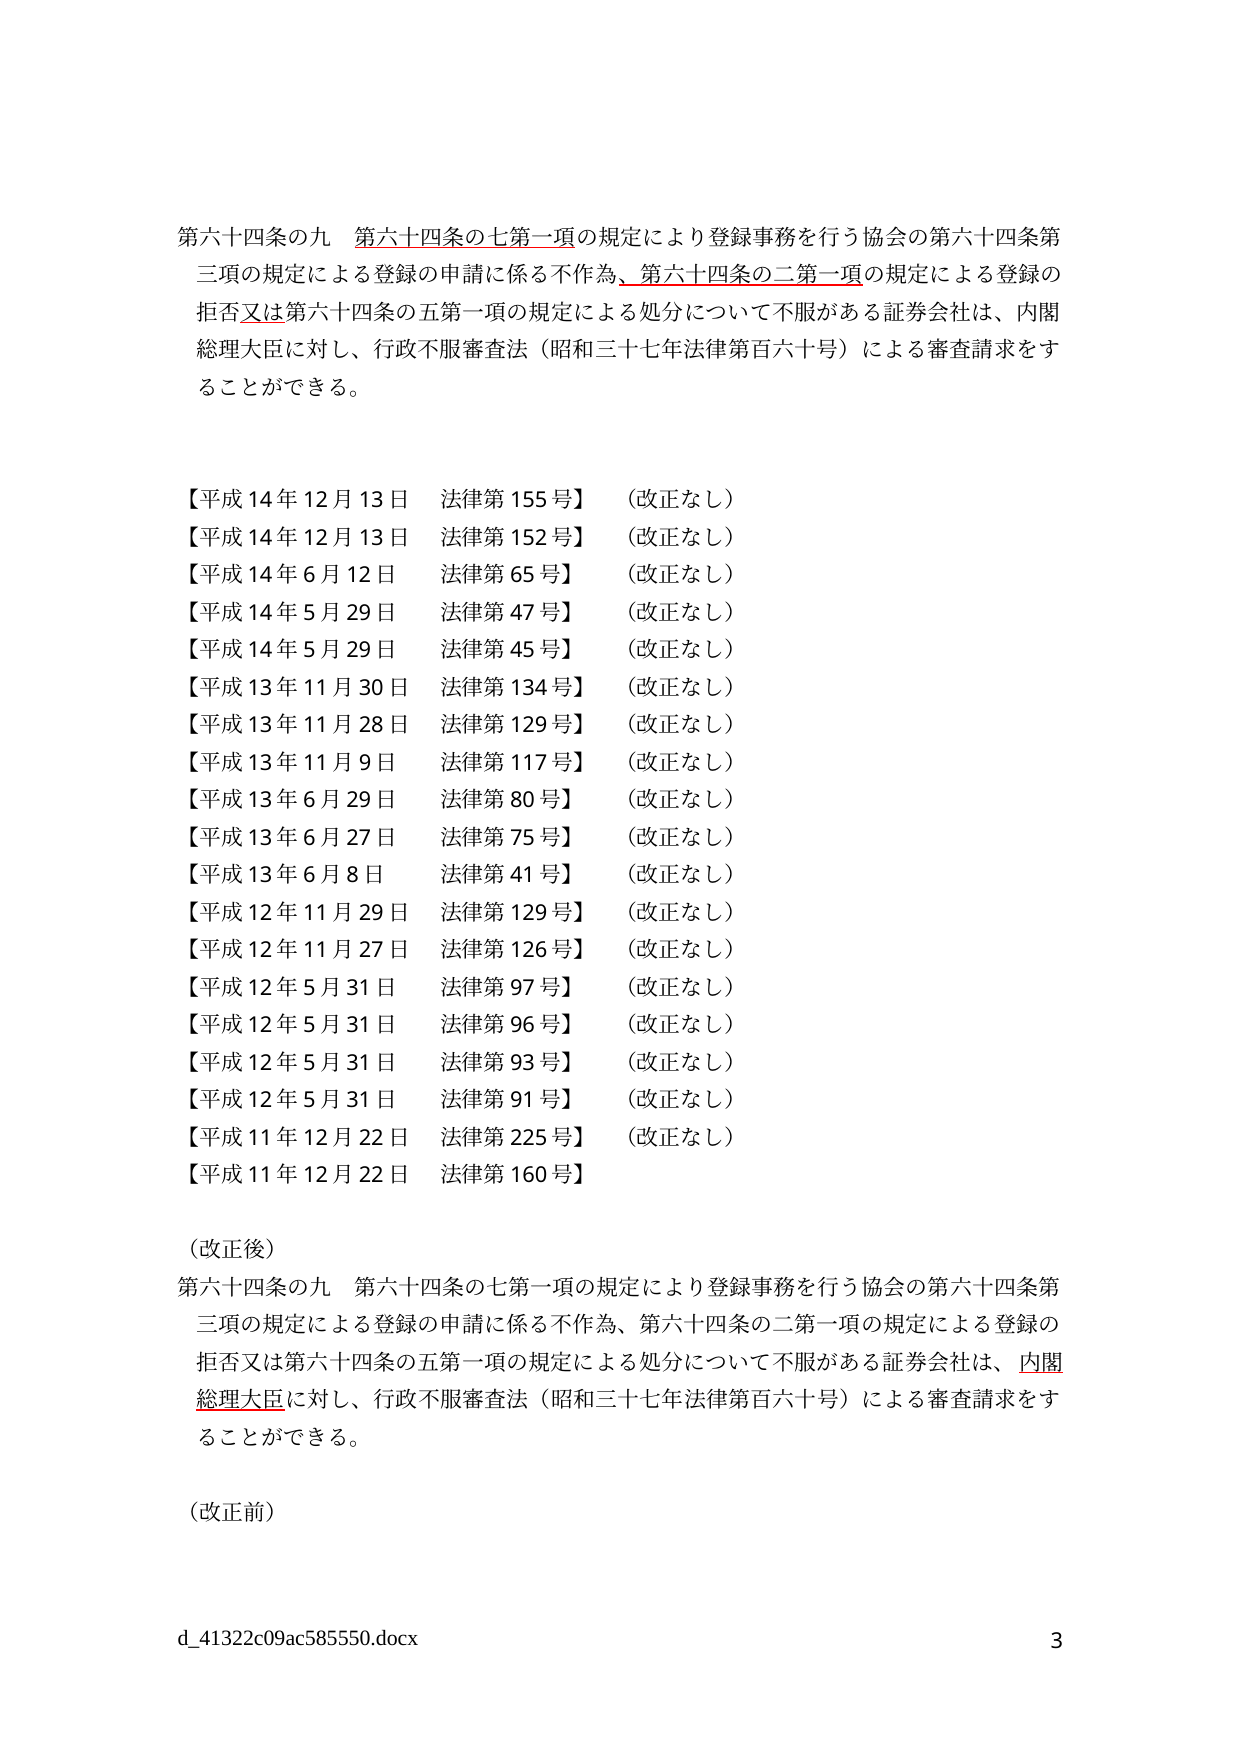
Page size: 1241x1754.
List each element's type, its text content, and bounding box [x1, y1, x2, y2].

text 【平成14年6月12日 法律第65号】 （改正なし） [177, 554, 1063, 592]
text 【平成14年5月29日 法律第45号】 （改正なし） [177, 629, 1063, 667]
text 【平成13年6月27日 法律第75号】 （改正なし） [177, 817, 1063, 854]
text 【平成11年12月22日 法律第160号】 [177, 1154, 1063, 1192]
text 第六十四条の九 第六十四条の七第一項の規定により登録事務を行う協会の第六十四条第三項の規定による登録の申請に係る不作為、第六十四条の二第一項の規定による登録の拒否又は第六十四条の五第一項の規定による処分について不服がある証券会社は、内閣総理大臣に対し、行政不服審査法（昭和三十七年法律第百六十号）による審査請求をすることができる。 [177, 217, 1063, 404]
text 【平成12年11月29日 法律第129号】 （改正なし） [177, 892, 1063, 929]
text 第六十四条の九 第六十四条の七第一項の規定により登録事務を行う協会の第六十四条第三項の規定による登録の申請に係る不作為、第六十四条の二第一項の規定による登録の拒否又は第六十四条の五第一項の規定による処分について不服がある証券会社は、内閣総理大臣に対し、行政不服審査法（昭和三十七年法律第百六十号）による審査請求をすることができる。 [177, 1267, 1063, 1454]
text （改正後） [177, 1229, 1063, 1267]
text 【平成14年12月13日 法律第152号】 （改正なし） [177, 517, 1063, 554]
text 【平成14年12月13日 法律第155号】 （改正なし） [177, 479, 1063, 517]
text 【平成13年6月29日 法律第80号】 （改正なし） [177, 779, 1063, 817]
text 【平成11年12月22日 法律第225号】 （改正なし） [177, 1117, 1063, 1154]
text 【平成14年5月29日 法律第47号】 （改正なし） [177, 592, 1063, 629]
text 【平成12年5月31日 法律第93号】 （改正なし） [177, 1042, 1063, 1079]
text （改正前） [177, 1492, 1063, 1529]
text 【平成13年11月9日 法律第117号】 （改正なし） [177, 742, 1063, 779]
text 【平成13年6月8日 法律第41号】 （改正なし） [177, 854, 1063, 892]
text 【平成13年11月30日 法律第134号】 （改正なし） [177, 667, 1063, 704]
text 【平成12年11月27日 法律第126号】 （改正なし） [177, 929, 1063, 967]
text 【平成12年5月31日 法律第91号】 （改正なし） [177, 1079, 1063, 1117]
text 【平成12年5月31日 法律第96号】 （改正なし） [177, 1004, 1063, 1042]
text 【平成12年5月31日 法律第97号】 （改正なし） [177, 967, 1063, 1004]
text 【平成13年11月28日 法律第129号】 （改正なし） [177, 704, 1063, 742]
